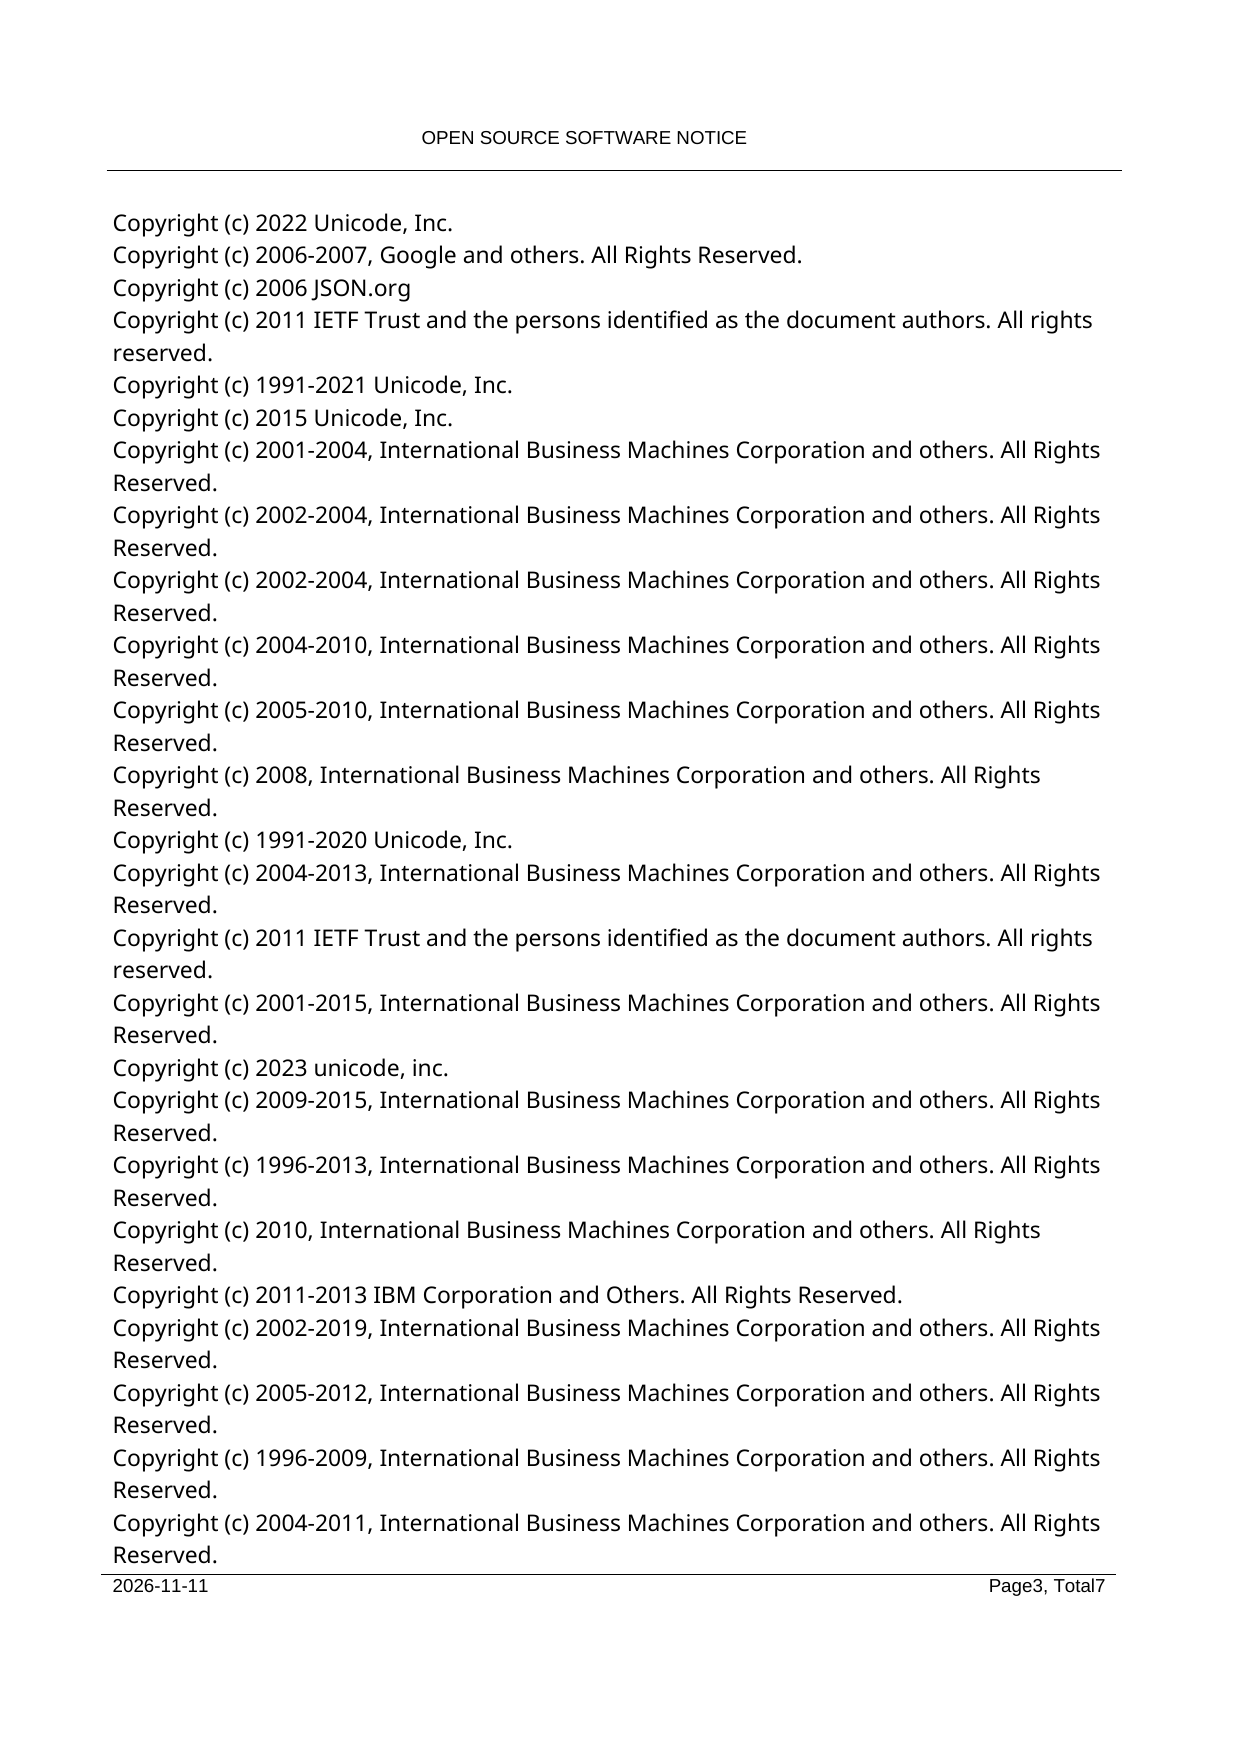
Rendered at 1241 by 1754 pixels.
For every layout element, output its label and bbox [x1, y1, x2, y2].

text [112, 206, 1128, 1571]
